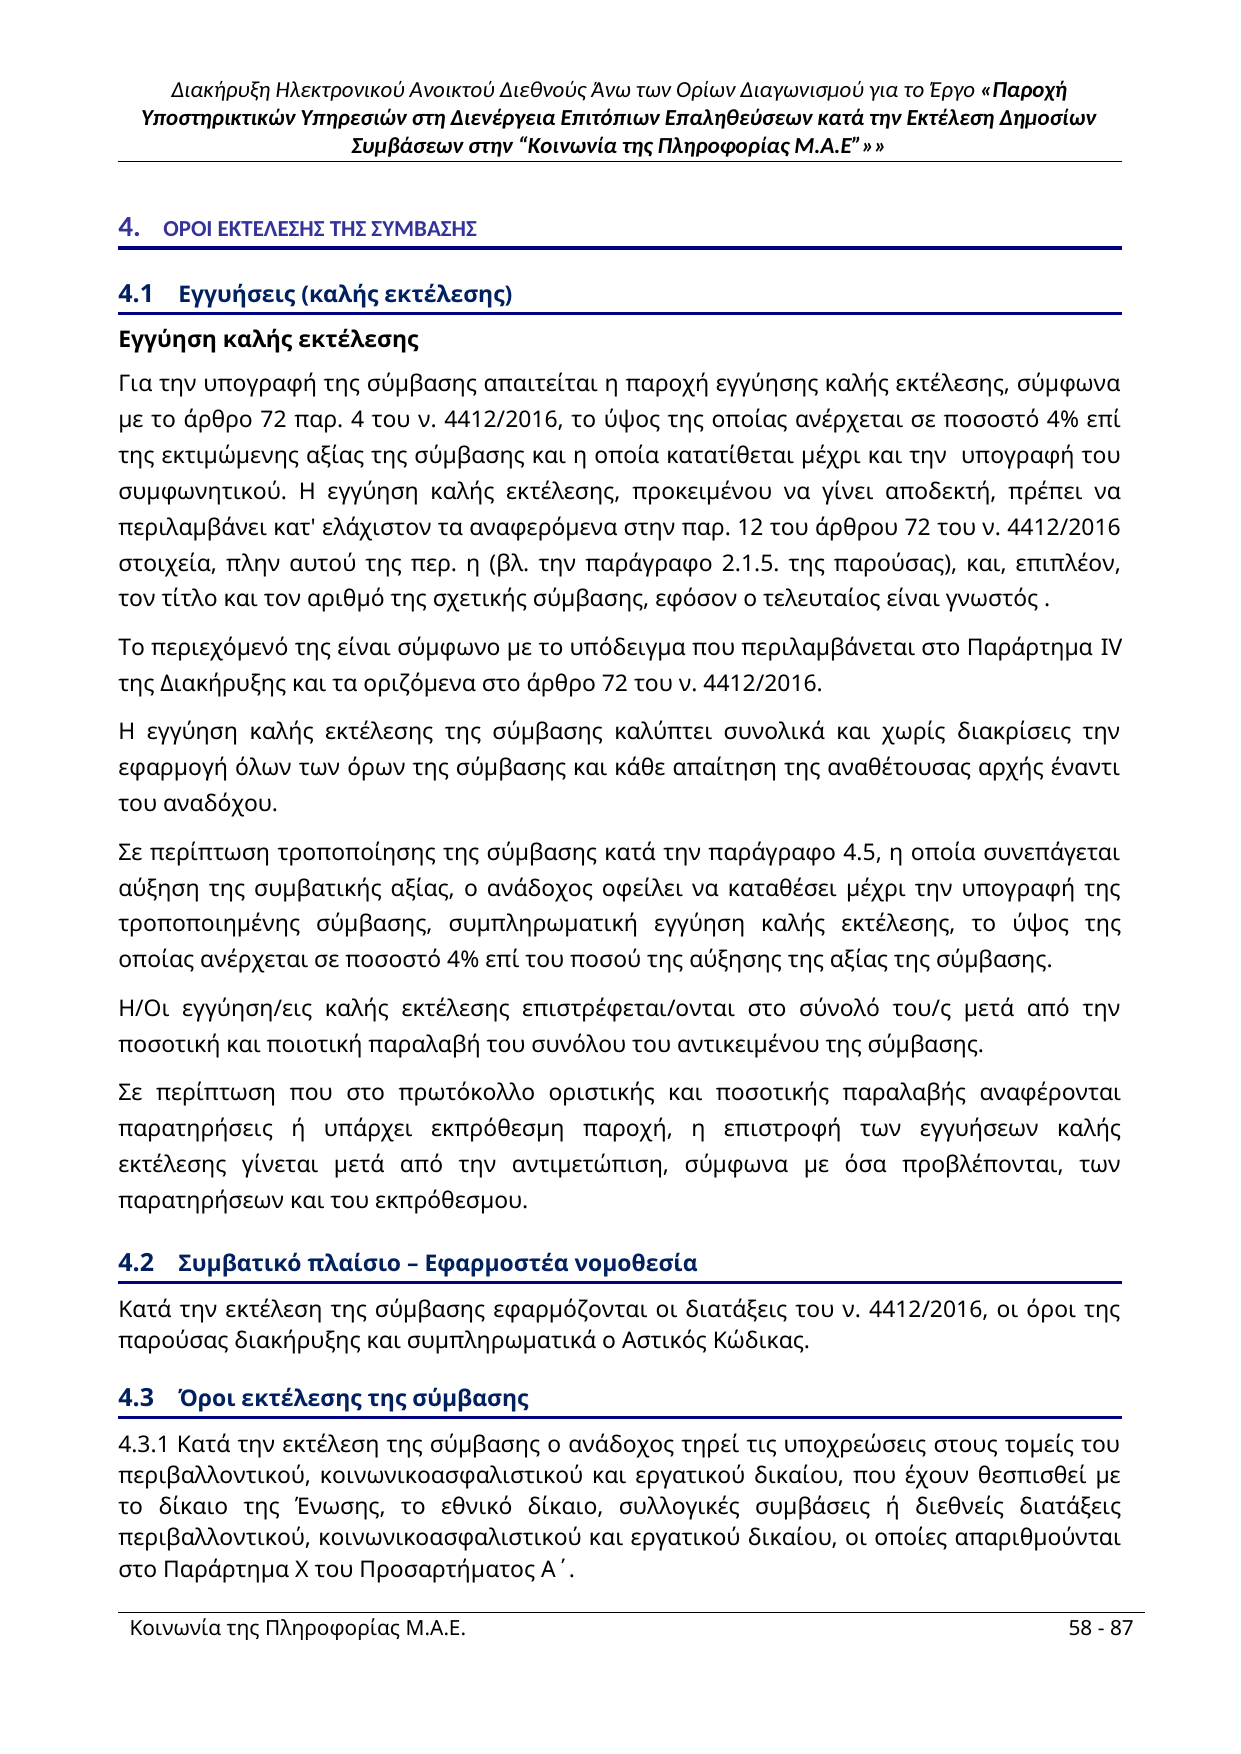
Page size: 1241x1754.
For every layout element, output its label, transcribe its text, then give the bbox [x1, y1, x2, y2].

subtitle Συμβατικό πλαίσιο – Εφαρμοστέα νομοθεσία [118, 1245, 1122, 1281]
subtitle Εγγυήσεις (καλής εκτέλεσης) [118, 275, 1122, 312]
text Κατά την εκτέλεση της σύμβασης εφαρμόζονται οι διατάξεις του ν. 4412/2016, οι όροι της παρούσας διακήρυξης και συμπληρωματικά ο Αστικός Κώδικας. [118, 1292, 1122, 1355]
subtitle Όροι εκτέλεσης της σύμβασης [118, 1380, 1122, 1416]
text Η/Οι εγγύηση/εις καλής εκτέλεσης επιστρέφεται/ονται στο σύνολό του/ς μετά από την ποσοτική και ποιοτική παραλαβή του συνόλου του αντικειμένου της σύμβασης. [118, 992, 1122, 1059]
text Η εγγύηση καλής εκτέλεσης της σύμβασης καλύπτει συνολικά και χωρίς διακρίσεις την εφαρμογή όλων των όρων της σύμβασης και κάθε απαίτηση της αναθέτουσας αρχής έναντι του αναδόχου. [118, 715, 1122, 818]
subtitle ΟΡΟΙ ΕΚΤΕΛΕΣΗΣ ΤΗΣ ΣΥΜΒΑΣΗΣ [118, 208, 1122, 246]
text Σε περίπτωση τροποποίησης της σύμβασης κατά την παράγραφο 4.5, η οποία συνεπάγεται αύξηση της συμβατικής αξίας, ο ανάδοχος οφείλει να καταθέσει μέχρι την υπογραφή της τροποποιημένης σύμβασης, συμπληρωματική εγγύηση καλής εκτέλεσης, το ύψος της οποίας ανέρχεται σε ποσοστό 4% επί του ποσού της αύξησης της αξίας της σύμβασης. [118, 836, 1122, 974]
text Για την υπογραφή της σύμβασης απαιτείται η παροχή εγγύησης καλής εκτέλεσης, σύμφωνα με το άρθρο 72 παρ. 4 του ν. 4412/2016, το ύψος της οποίας ανέρχεται σε ποσοστό 4% επί της εκτιμώμενης αξίας της σύμβασης και η οποία κατατίθεται μέχρι και την υπογραφή του συμφωνητικού. Η εγγύηση καλής εκτέλεσης, προκειμένου να γίνει αποδεκτή, πρέπει να περιλαμβάνει κατ' ελάχιστον τα αναφερόμενα στην παρ. 12 του άρθρου 72 του ν. 4412/2016 στοιχεία, πλην αυτού της περ. η (βλ. την παράγραφο 2.1.5. της παρούσας), και, επιπλέον, τον τίτλο και τον αριθμό της σχετικής σύμβασης, εφόσον ο τελευταίος είναι γνωστός . [118, 367, 1122, 614]
text Το περιεχόμενό της είναι σύμφωνο με το υπόδειγμα που περιλαμβάνεται στο Παράρτημα IV της Διακήρυξης και τα οριζόμενα στο άρθρο 72 του ν. 4412/2016. [118, 631, 1122, 698]
text Σε περίπτωση που στο πρωτόκολλο οριστικής και ποσοτικής παραλαβής αναφέρονται παρατηρήσεις ή υπάρχει εκπρόθεσμη παροχή, η επιστροφή των εγγυήσεων καλής εκτέλεσης γίνεται μετά από την αντιμετώπιση, σύμφωνα με όσα προβλέπονται, των παρατηρήσεων και του εκπρόθεσμου. [118, 1076, 1122, 1215]
text Εγγύηση καλής εκτέλεσης [118, 323, 1122, 354]
text 4.3.1 Κατά την εκτέλεση της σύμβασης ο ανάδοχος τηρεί τις υποχρεώσεις στους τομείς του περιβαλλοντικού, κοινωνικοασφαλιστικού και εργατικού δικαίου, που έχουν θεσπισθεί με το δίκαιο της Ένωσης, το εθνικό δίκαιο, συλλογικές συμβάσεις ή διεθνείς διατάξεις περιβαλλοντικού, κοινωνικοασφαλιστικού και εργατικού δικαίου, οι οποίες απαριθμούνται στο Παράρτημα X του Προσαρτήματος Α΄. [118, 1428, 1122, 1584]
